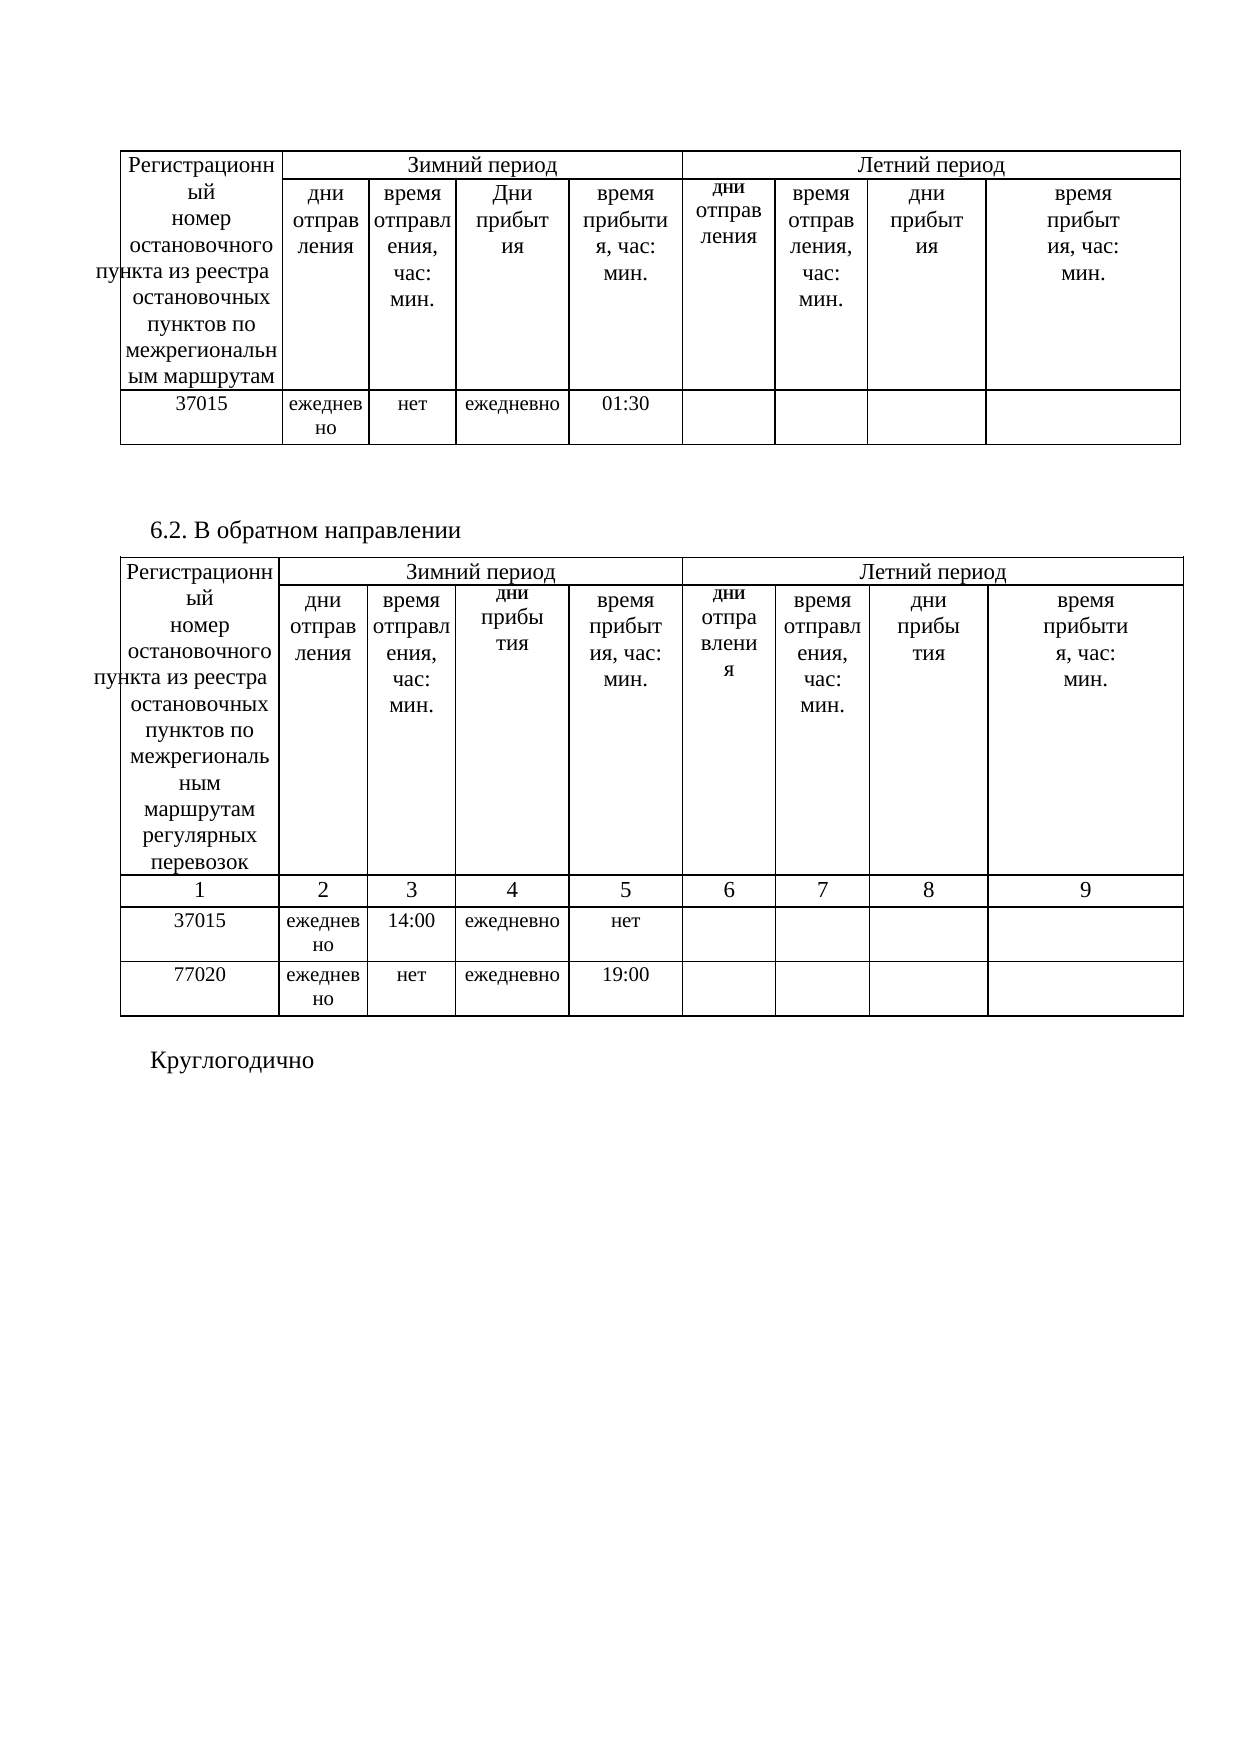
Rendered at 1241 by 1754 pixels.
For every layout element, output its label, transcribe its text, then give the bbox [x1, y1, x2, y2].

table_cell 5 [570, 876, 682, 906]
table_cell 7 [776, 876, 869, 906]
table_cell 1 [121, 876, 278, 906]
table_cell Дни прибыт ия [457, 180, 568, 389]
table_cell дни прибыт ия [868, 180, 985, 389]
table_cell 9 [989, 876, 1183, 906]
table_cell 37015 [121, 908, 278, 961]
table_cell нет [368, 962, 455, 1015]
table_cell [870, 962, 987, 1015]
table_cell 8 [870, 876, 987, 906]
table_header Зимний период [280, 558, 682, 584]
table_header Регистрационный номер остановочного пункта из реестра остановочных пунктов по межрегиональным маршрутам регулярных перевозок [121, 558, 278, 874]
table_cell время отправл ения, час: мин. [370, 180, 455, 389]
table_cell [868, 391, 985, 444]
table_cell 19:00 [570, 962, 682, 1015]
table_cell ДНИ прибы тия [456, 586, 568, 874]
table_cell 37015 [121, 391, 282, 444]
table_header Летний период [683, 558, 1183, 584]
table_cell время прибыт ия, час: мин. [570, 586, 682, 874]
table_cell дни отправ ления [280, 586, 367, 874]
table_cell [987, 391, 1180, 444]
table_cell время отправл ения, час: мин. [776, 586, 869, 874]
table_header Летний период [683, 152, 1180, 178]
table_cell 4 [456, 876, 568, 906]
table_cell 01:30 [570, 391, 682, 444]
table_cell нет [570, 908, 682, 961]
table_cell время прибыти я, час: мин. [570, 180, 682, 389]
table_cell [683, 391, 774, 444]
table_cell [989, 908, 1183, 961]
table_cell [776, 391, 867, 444]
table_cell [989, 962, 1183, 1015]
table_cell ежедневно [280, 908, 367, 961]
table_cell [776, 962, 869, 1015]
table_cell время прибыт ия, час: мин. [987, 180, 1180, 389]
text 6.2. В обратном направлении [150, 515, 1090, 544]
table_cell нет [370, 391, 455, 444]
table_cell ежедневно [283, 391, 368, 444]
table_cell дни отправ ления [283, 180, 368, 389]
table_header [121, 152, 282, 389]
table_cell 77020 [121, 962, 278, 1015]
table_cell 14:00 [368, 908, 455, 961]
table_cell время прибыти я, час: мин. [989, 586, 1183, 874]
table_cell время отправ ления, час: мин. [776, 180, 867, 389]
table_cell [870, 908, 987, 961]
table_header Зимний период [283, 152, 682, 178]
table_cell 6 [683, 876, 775, 906]
table_cell 2 [280, 876, 367, 906]
table_cell [683, 962, 775, 1015]
table_cell [683, 908, 775, 961]
text Круглогодично [150, 1045, 1090, 1074]
table_cell 3 [368, 876, 455, 906]
table_cell ежедневно [280, 962, 367, 1015]
table_cell ежедневно [457, 391, 568, 444]
table_cell ДНИ отправ ления [683, 180, 774, 389]
table_cell ДНИ отпра влени я [683, 586, 775, 874]
table_cell [776, 908, 869, 961]
table_cell время отправл ения, час: мин. [368, 586, 455, 874]
table_cell ежедневно [456, 908, 568, 961]
table_cell дни прибы тия [870, 586, 987, 874]
table_cell ежедневно [456, 962, 568, 1015]
